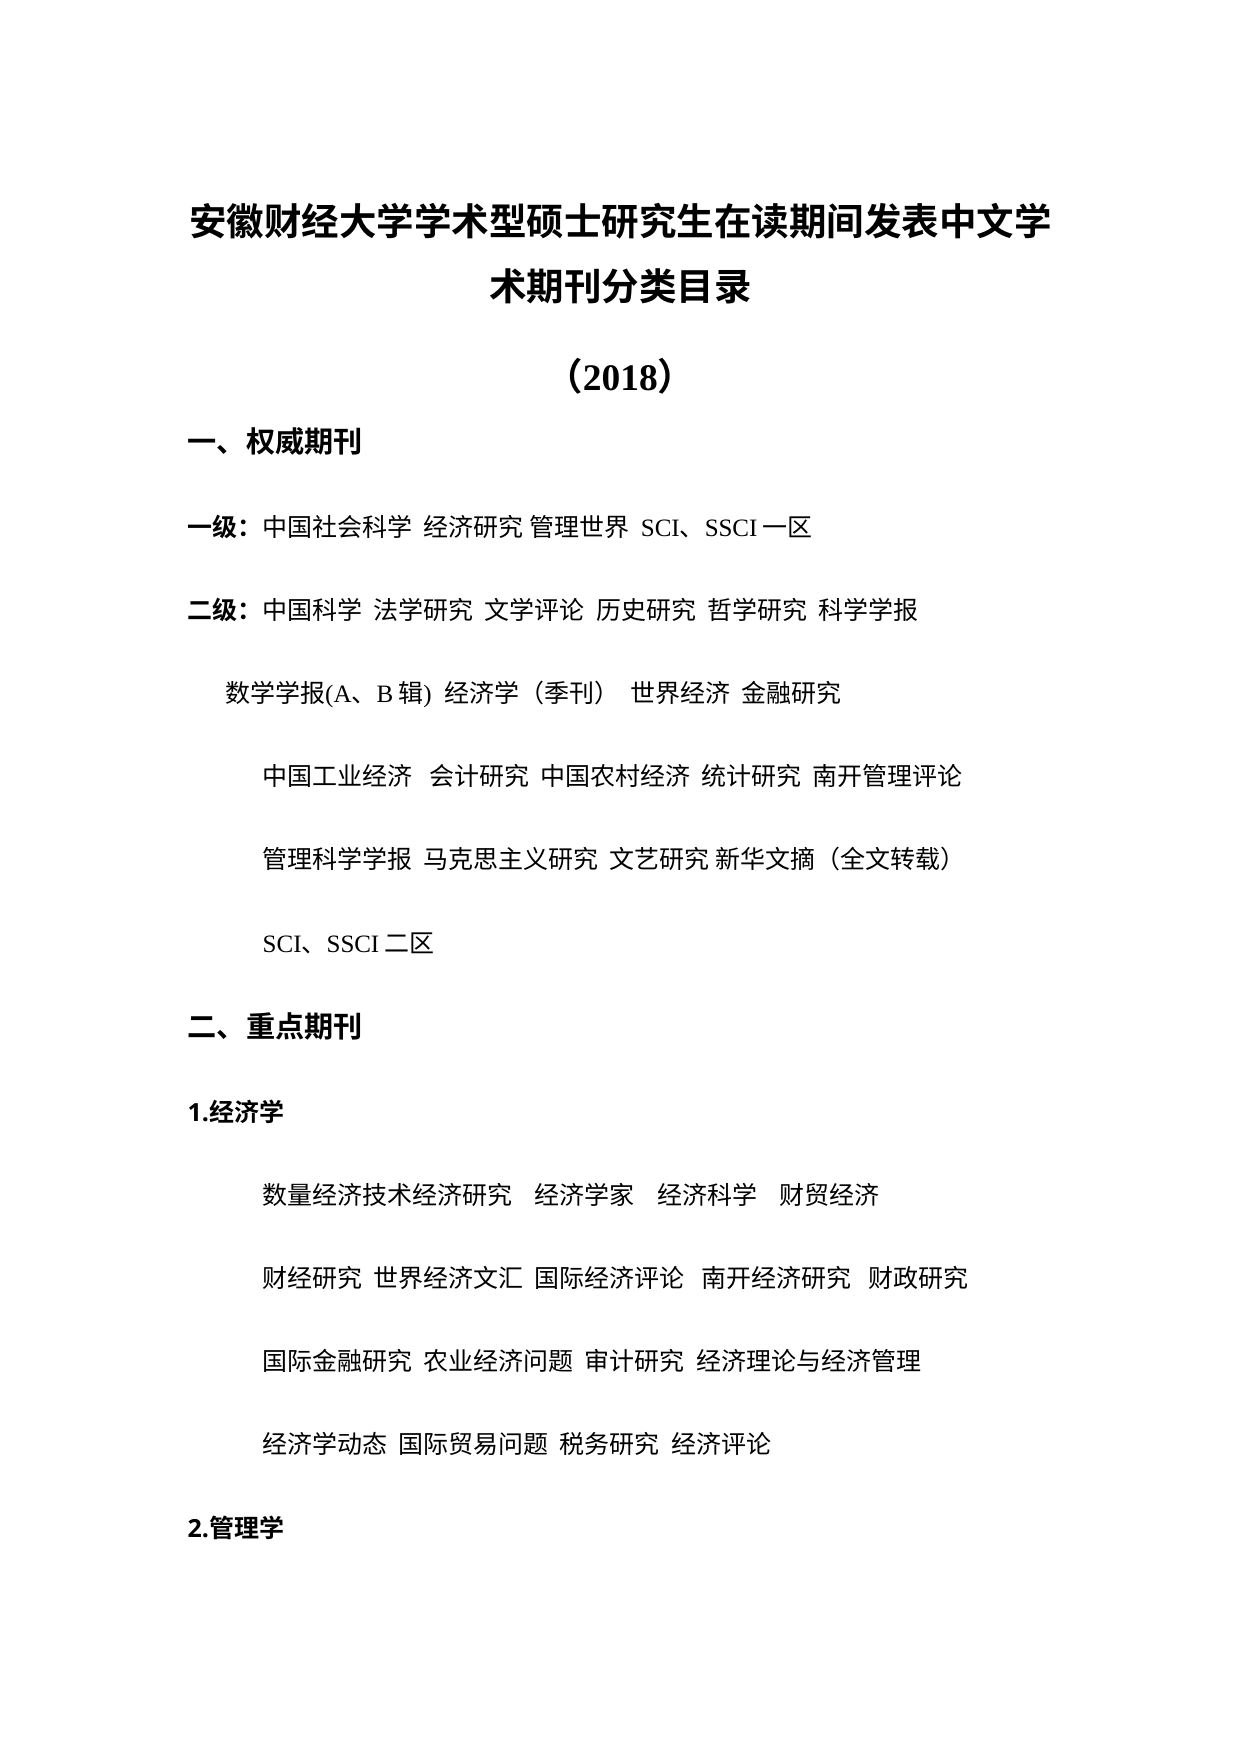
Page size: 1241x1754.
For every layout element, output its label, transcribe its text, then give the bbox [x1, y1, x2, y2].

text 一级：中国社会科学 经济研究 管理世界 SCI、SSCI一区 [187, 493, 1053, 558]
text 国际金融研究 农业经济问题 审计研究 经济理论与经济管理 [187, 1327, 1053, 1392]
text 一、权威期刊 [187, 407, 1053, 472]
text SCI、SSCI二区 [187, 909, 1053, 974]
text 数学学报(A、B辑) 经济学（季刊） 世界经济 金融研究 [187, 659, 1053, 724]
text 中国工业经济 会计研究 中国农村经济 统计研究 南开管理评论 [187, 742, 1053, 807]
text 财经研究 世界经济文汇 国际经济评论 南开经济研究 财政研究 [187, 1244, 1053, 1309]
text 管理科学学报 马克思主义研究 文艺研究 新华文摘（全文转载） [187, 826, 1053, 891]
text 1.经济学 [187, 1078, 1053, 1143]
text 经济学动态 国际贸易问题 税务研究 经济评论 [187, 1411, 1053, 1476]
text 二级：中国科学 法学研究 文学评论 历史研究 哲学研究 科学学报 [187, 576, 1053, 641]
text 数量经济技术经济研究 经济学家 经济科学 财贸经济 [187, 1161, 1053, 1226]
text 二、重点期刊 [187, 992, 1053, 1057]
text 2.管理学 [187, 1494, 1053, 1559]
text （2018） [187, 342, 1053, 407]
text 安徽财经大学学术型硕士研究生在读期间发表中文学术期刊分类目录 [187, 187, 1053, 317]
